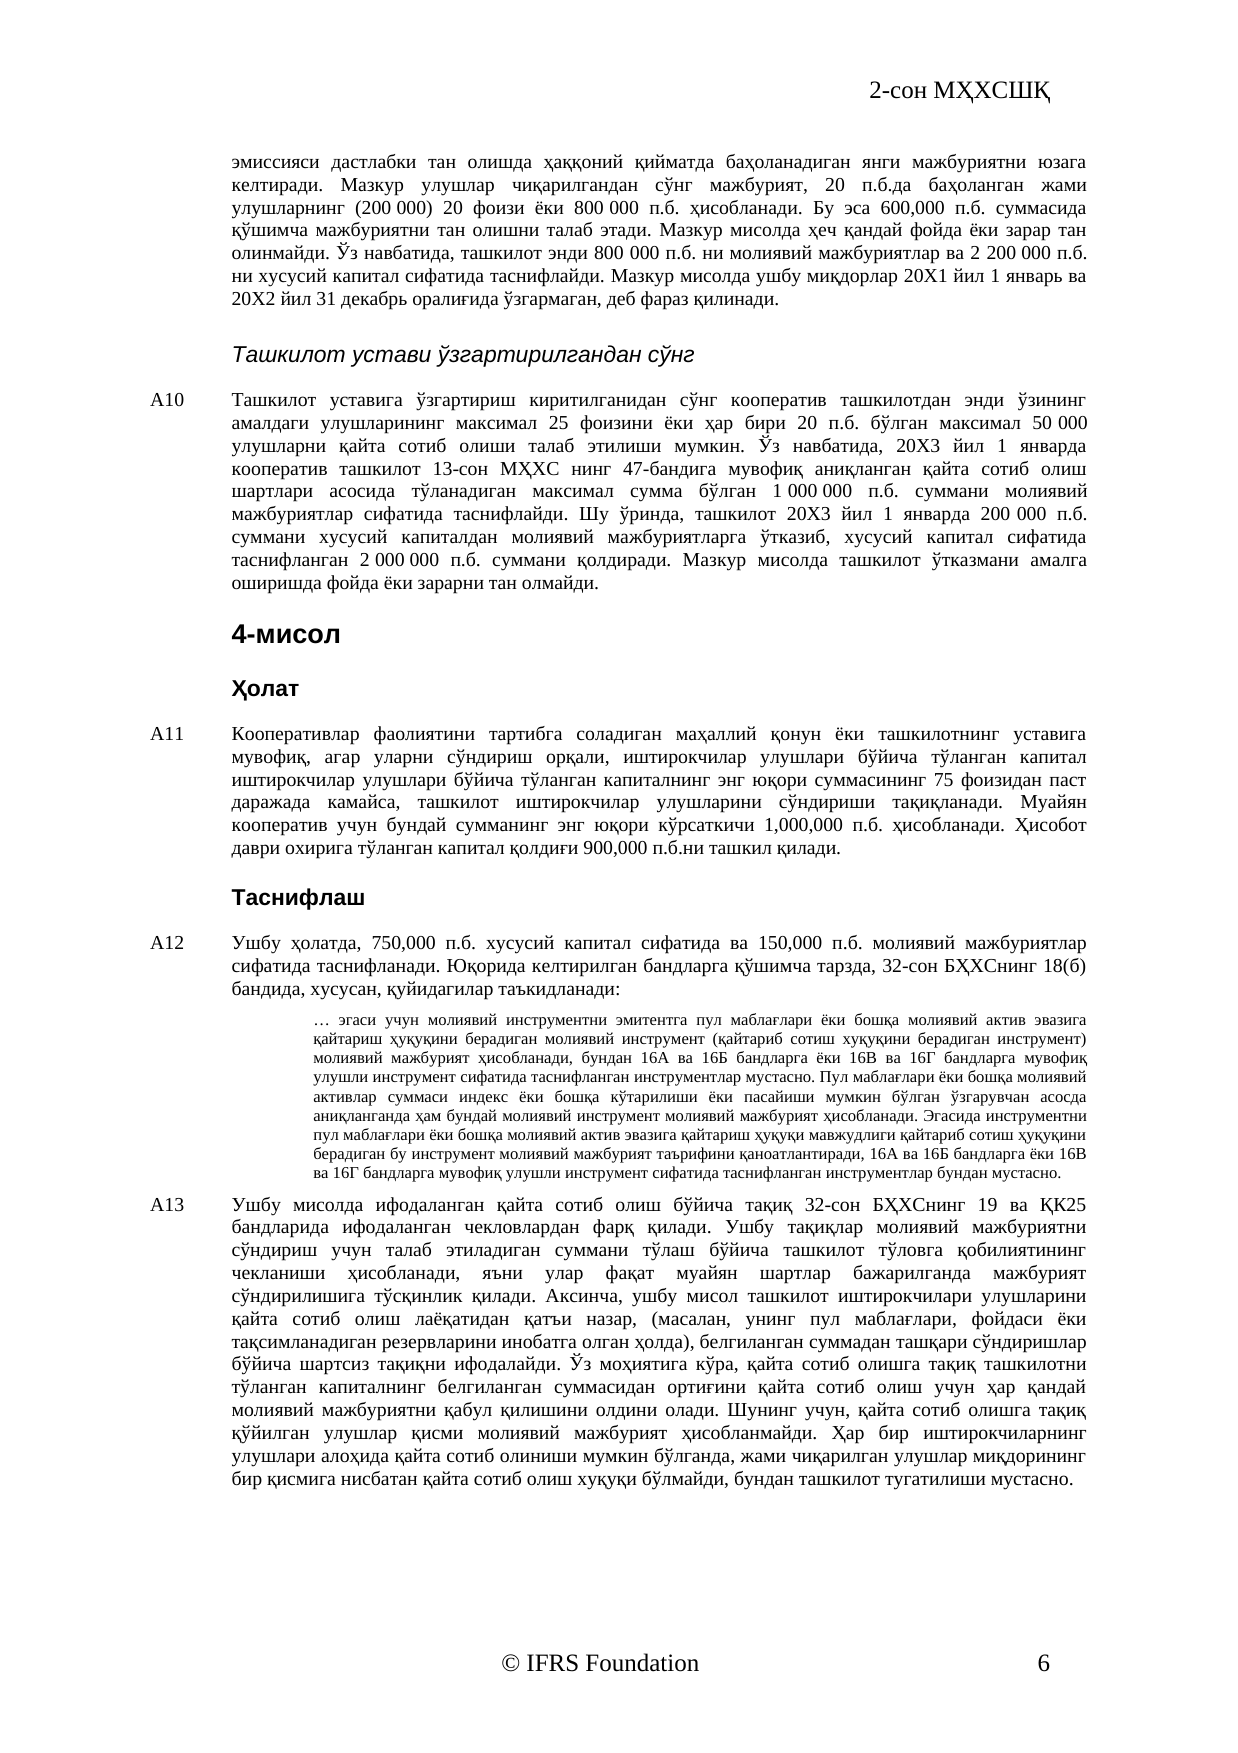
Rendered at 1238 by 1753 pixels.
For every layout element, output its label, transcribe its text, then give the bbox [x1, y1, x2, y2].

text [150, 150, 1087, 310]
text A12 Ушбу ҳолатда, 750,000 п.б. хусусий капитал сифатида ва 150,000 п.б. молиявий мажбуриятлар сифатида таснифланади. Юқорида келтирилган бандларга қўшимча тарзда, 32-сон БҲХСнинг 18(б) бандида, хусусан, қуйидагилар таъкидланади: [150, 931, 1087, 999]
text … эгаси учун молиявий инструментни эмитентга пул маблағлари ёки бошқа молиявий актив эвазига қайтариш ҳуқуқини берадиган молиявий инструмент (қайтариб сотиш хуқуқини берадиган инструмент) молиявий мажбурият ҳисобланади, бундан 16А ва 16Б бандларга ёки 16В ва 16Г бандларга мувофиқ улушли инструмент сифатида таснифланган инструментлар мустасно. Пул маблағлари ёки бошқа молиявий активлар суммаси индекс ёки бошқа кўтарилиши ёки пасайиши мумкин бўлган ўзгарувчан асосда аниқланганда ҳам бундай молиявий инструмент молиявий мажбурият ҳисобланади. Эгасида инструментни пул маблағлари ёки бошқа молиявий актив эвазига қайтариш ҳуқуқи мавжудлиги қайтариб сотиш ҳуқуқини берадиган бу инструмент молиявий мажбурият таърифини қаноатлантиради, 16А ва 16Б бандларга ёки 16В ва 16Г бандларга мувофиқ улушли инструмент сифатида таснифланган инструментлар бундан мустасно. [313, 1010, 1087, 1182]
text A11 Кооперативлар фаолиятини тартибга соладиган маҳаллий қонун ёки ташкилотнинг уставига мувофиқ, агар уларни сўндириш орқали, иштирокчилар улушлари бўйича тўланган капитал иштирокчилар улушлари бўйича тўланган капиталнинг энг юқори суммасининг 75 фоизидан паст даражада камайса, ташкилот иштирокчилар улушларини сўндириши тақиқланади. Муайян кооператив учун бундай сумманинг энг юқори кўрсаткичи 1,000,000 п.б. ҳисобланади. Ҳисобот даври охирига тўланган капитал қолдиғи 900,000 п.б.ни ташкил қилади. [150, 722, 1087, 859]
text Ташкилот устави ўзгартирилгандан сўнг [231, 341, 1087, 367]
text Ҳолат [231, 675, 1087, 701]
text A10 Ташкилот уставига ўзгартириш киритилганидан сўнг кооператив ташкилотдан энди ўзининг амалдаги улушларининг максимал 25 фоизини ёки ҳар бири 20 п.б. бўлган максимал 50 000 улушларни қайта сотиб олиши талаб этилиши мумкин. Ўз навбатида, 20X3 йил 1 январда кооператив ташкилот 13-сон МҲХС нинг 47-бандига мувофиқ аниқланган қайта сотиб олиш шартлари асосида тўланадиган максимал сумма бўлган 1 000 000 п.б. суммани молиявий мажбуриятлар сифатида таснифлайди. Шу ўринда, ташкилот 20X3 йил 1 январда 200 000 п.б. суммани хусусий капиталдан молиявий мажбуриятларга ўтказиб, хусусий капитал сифатида таснифланган 2 000 000 п.б. суммани қолдиради. Мазкур мисолда ташкилот ўтказмани амалга оширишда фойда ёки зарарни тан олмайди. [150, 388, 1087, 593]
text A13 Ушбу мисолда ифодаланган қайта сотиб олиш бўйича тақиқ 32-сон БҲХСнинг 19 ва ҚК25 бандларида ифодаланган чекловлардан фарқ қилади. Ушбу тақиқлар молиявий мажбуриятни сўндириш учун талаб этиладиган суммани тўлаш бўйича ташкилот тўловга қобилиятининг чекланиши ҳисобланади, яъни улар фақат муайян шартлар бажарилганда мажбурият сўндирилишига тўсқинлик қилади. Аксинча, ушбу мисол ташкилот иштирокчилари улушларини қайта сотиб олиш лаёқатидан қатъи назар, (масалан, унинг пул маблағлари, фойдаси ёки тақсимланадиган резервларини инобатга олган ҳолда), белгиланган суммадан ташқари сўндиришлар бўйича шартсиз тақиқни ифодалайди. Ўз моҳиятига кўра, қайта сотиб олишга тақиқ ташкилотни тўланган капиталнинг белгиланган суммасидан ортиғини қайта сотиб олиш учун ҳар қандай молиявий мажбуриятни қабул қилишини олдини олади. Шунинг учун, қайта сотиб олишга тақиқ қўйилган улушлар қисми молиявий мажбурият ҳисобланмайди. Ҳар бир иштирокчиларнинг улушлари алоҳида қайта сотиб олиниши мумкин бўлганда, жами чиқарилган улушлар миқдорининг бир қисмига нисбатан қайта сотиб олиш хуқуқи бўлмайди, бундан ташкилот тугатилиши мустасно. [150, 1193, 1087, 1489]
text 4-мисол [231, 618, 1087, 650]
text Таснифлаш [231, 884, 1087, 910]
